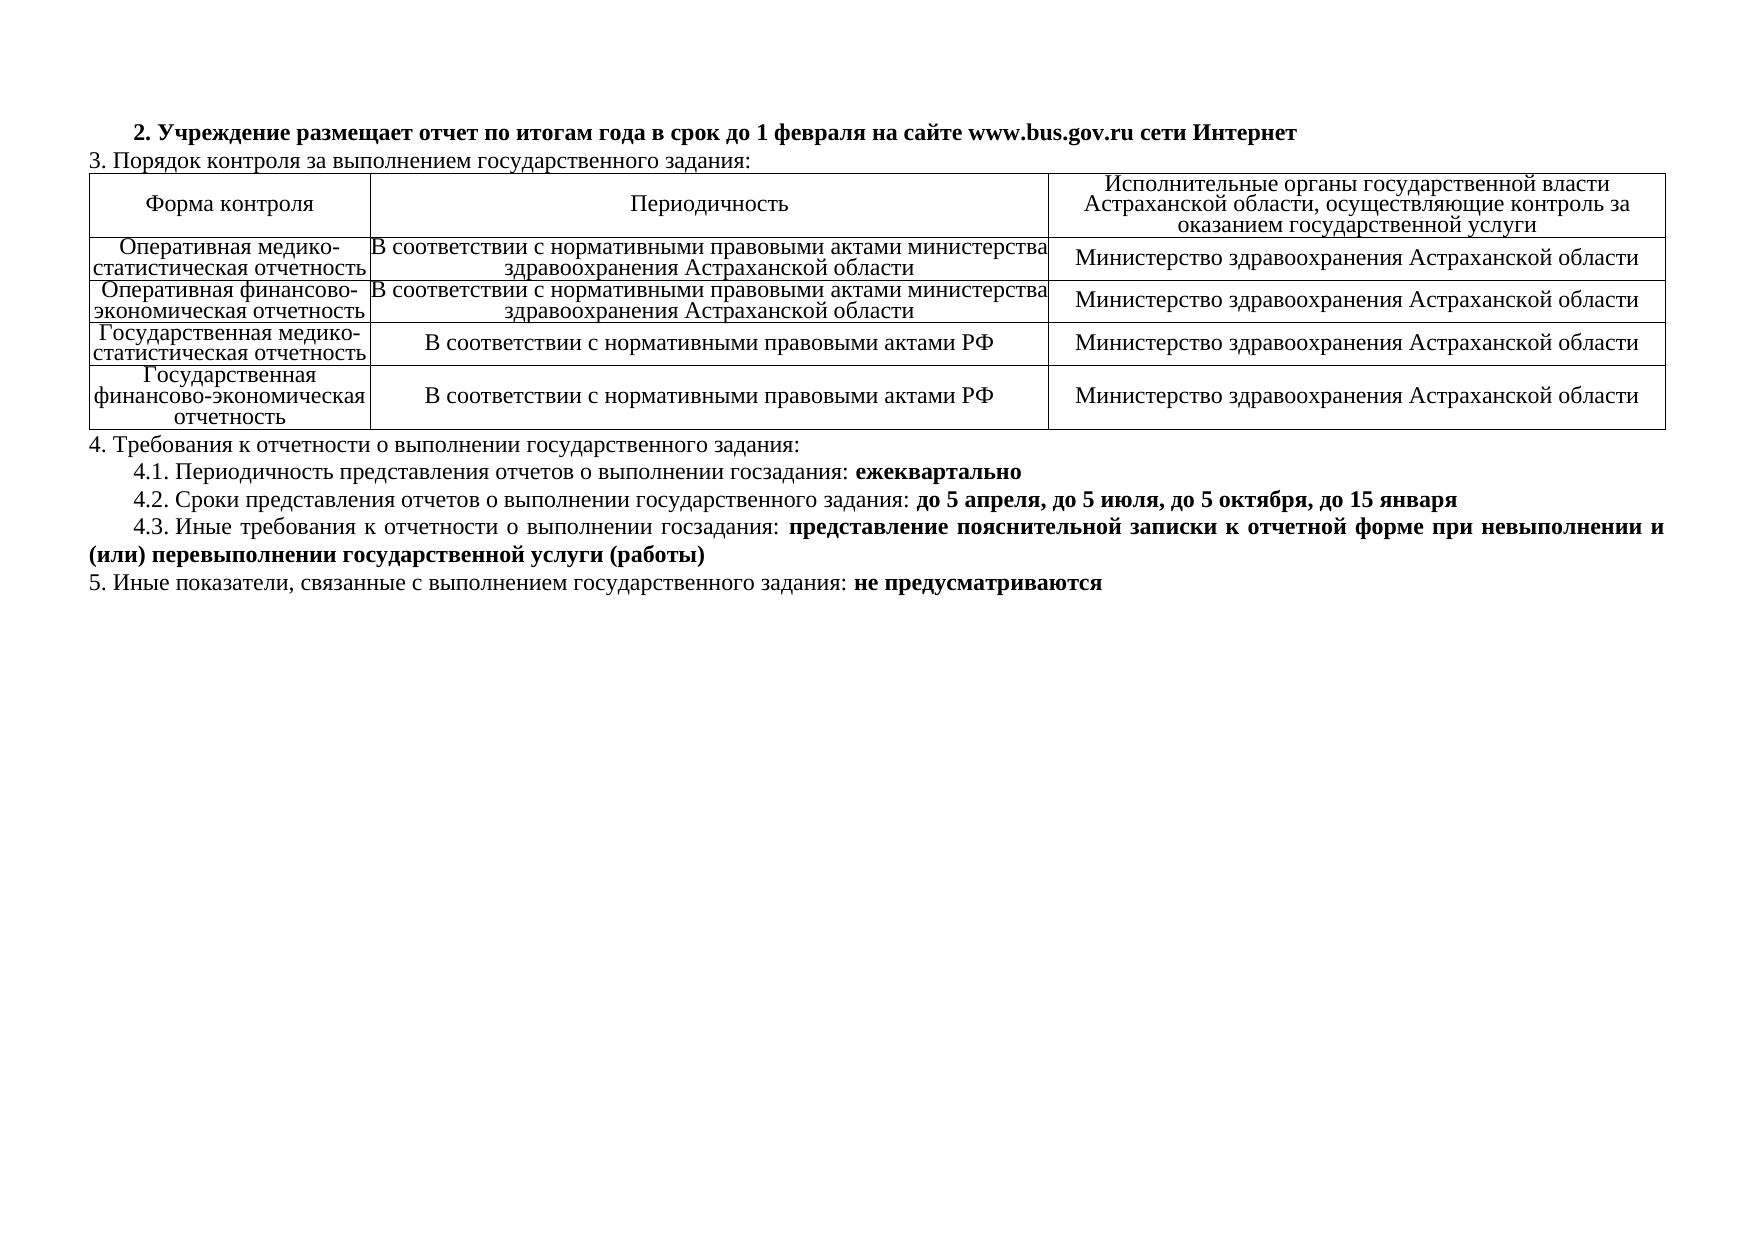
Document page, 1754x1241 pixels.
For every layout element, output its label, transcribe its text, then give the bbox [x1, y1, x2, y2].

table_cell Государственная медико-статистическая отчетность [90, 323, 370, 365]
text 5. Иные показатели, связанные с выполнением государственного задания: не предусматриваются [89, 568, 1665, 595]
table_header Исполнительные органы государственной власти Астраханской области, осуществляющие контроль за оказанием государственной услуги [1049, 174, 1665, 237]
text 2. Учреждение размещает отчет по итогам года в срок до 1 февраля на сайте www.bus.gov.ru сети Интернет [89, 118, 1665, 146]
text 3. Порядок контроля за выполнением государственного задания: [89, 146, 1665, 173]
table_cell В соответствии с нормативными правовыми актами РФ [371, 323, 1048, 365]
table_cell Оперативная финансово-экономическая отчетность [90, 281, 370, 322]
text 4. Требования к отчетности о выполнении государственного задания: [89, 430, 1665, 457]
table_cell Оперативная медико-статистическая отчетность [90, 238, 370, 279]
table_cell Министерство здравоохранения Астраханской области [1049, 323, 1665, 365]
table_cell Министерство здравоохранения Астраханской области [1049, 281, 1665, 322]
table_cell В соответствии с нормативными правовыми актами министерства здравоохранения Астраханской области [371, 238, 1048, 279]
table_header Форма контроля [90, 174, 370, 237]
table_header Периодичность [371, 174, 1048, 237]
table_cell Государственная финансово-экономическая отчетность [90, 366, 370, 428]
text 4.2. Сроки представления отчетов о выполнении государственного задания: до 5 апреля, до 5 июля, до 5 октября, до 15 января [89, 485, 1665, 512]
table_cell В соответствии с нормативными правовыми актами министерства здравоохранения Астраханской области [371, 281, 1048, 322]
table_cell В соответствии с нормативными правовыми актами РФ [371, 366, 1048, 428]
table_cell Министерство здравоохранения Астраханской области [1049, 238, 1665, 279]
text 4.3. Иные требования к отчетности о выполнении госзадания: представление пояснительной записки к отчетной форме при невыполнении и (или) перевыполнении государственной услуги (работы) [89, 512, 1665, 568]
text 4.1. Периодичность представления отчетов о выполнении госзадания: ежеквартально [89, 457, 1665, 485]
table_cell Министерство здравоохранения Астраханской области [1049, 366, 1665, 428]
